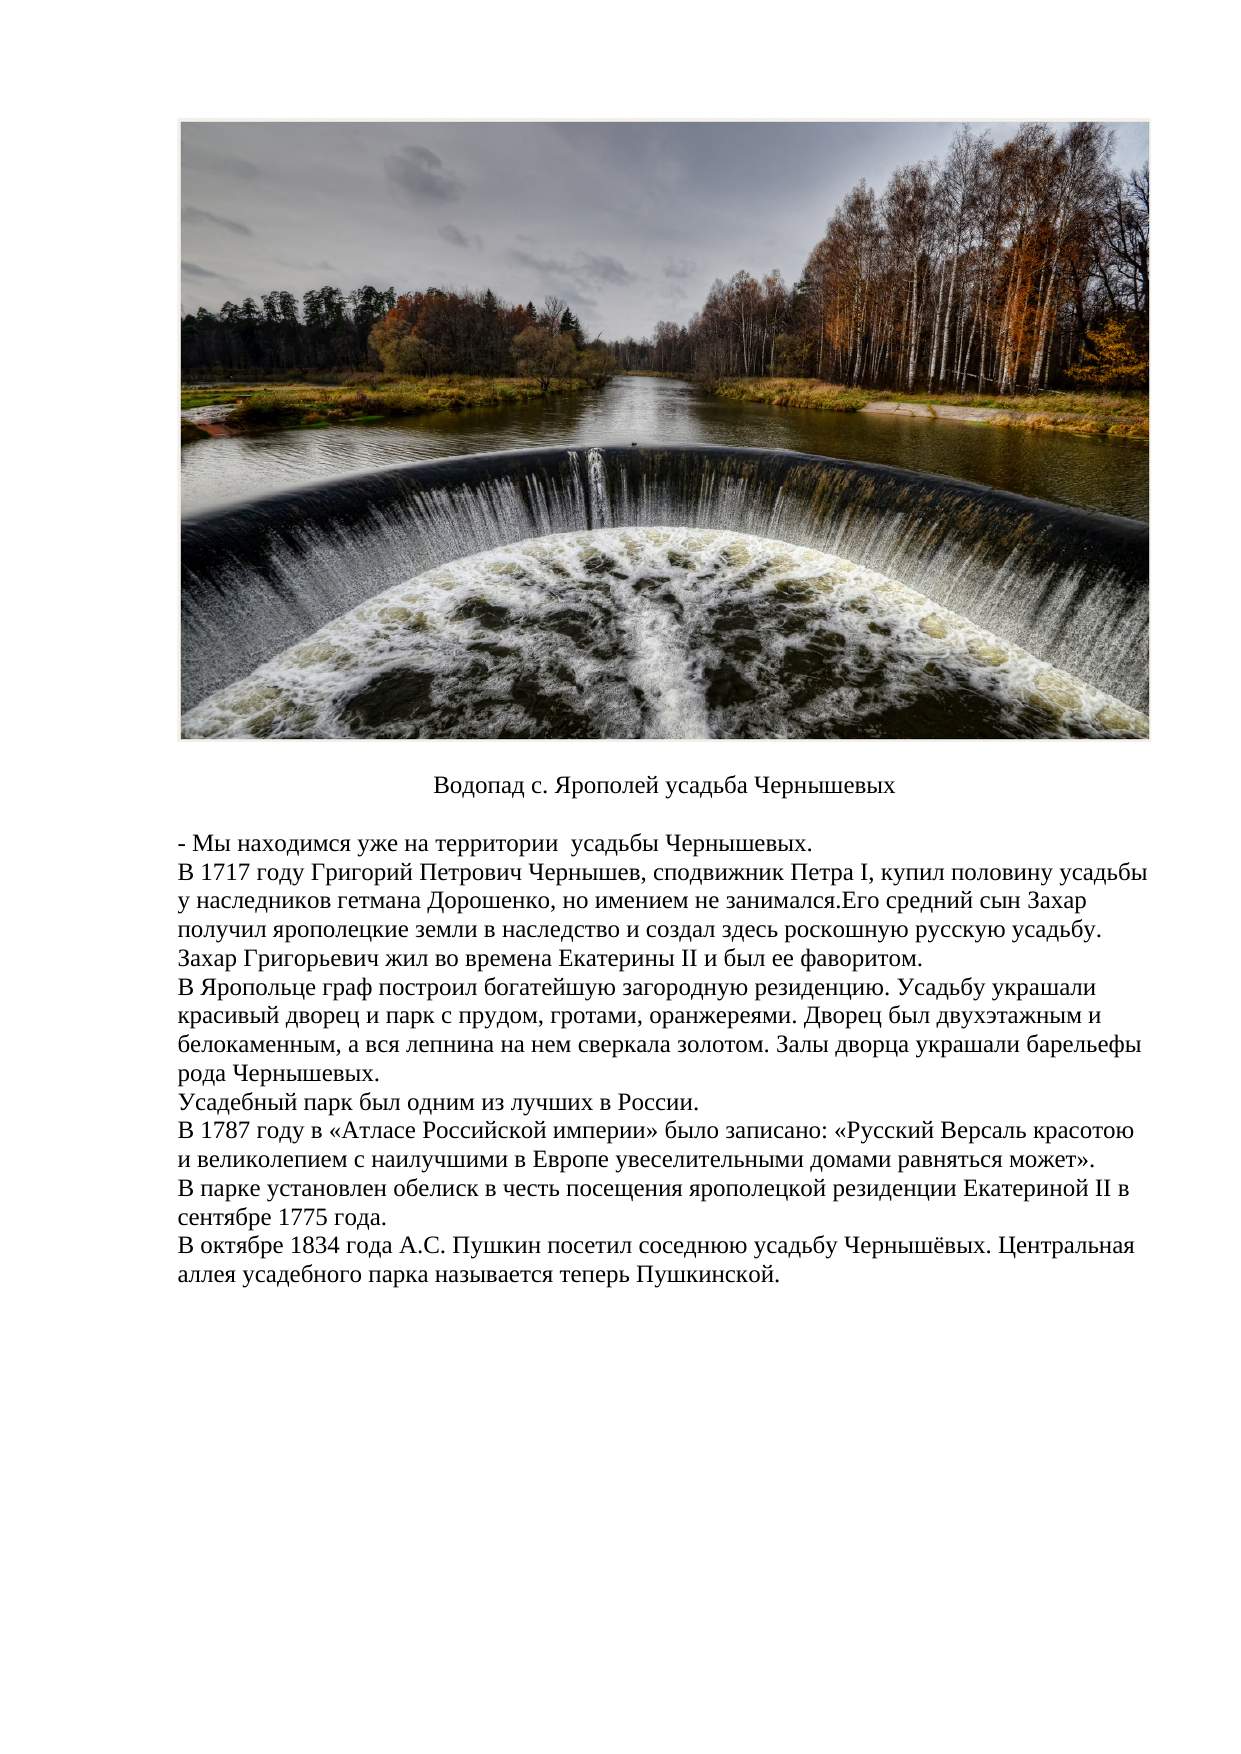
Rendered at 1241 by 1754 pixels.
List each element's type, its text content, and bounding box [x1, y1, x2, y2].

text В Яропольце граф построил богатейшую загородную резиденцию. Усадьбу украшали красивый дворец и парк с прудом, гротами, оранжереями. Дворец был двухэтажным и белокаменным, а вся лепнина на нем сверкала золотом. Залы дворца украшали барельефы рода Чернышевых. [177, 972, 1152, 1087]
text Захар Григорьевич жил во времена Екатерины II и был ее фаворитом. [177, 943, 1152, 972]
text В 1787 году в «Атласе Российской империи» было записано: «Русский Версаль красотою и великолепием с наилучшими в Европе увеселительными домами равняться может». [177, 1116, 1152, 1173]
text В 1717 году Григорий Петрович Чернышев, сподвижник Петра I, купил половину усадьбы у наследников гетмана Дорошенко, но имением не занимался.Его средний сын Захар получил ярополецкие земли в наследство и создал здесь роскошную русскую усадьбу. [177, 857, 1152, 943]
picture [177, 118, 1152, 742]
text В октябре 1834 года А.С. Пушкин посетил соседнюю усадьбу Чернышёвых. Центральная аллея усадебного парка называется теперь Пушкинской. [780, 1231, 1152, 1288]
text - Мы находимся уже на территории усадьбы Чернышевых. [177, 828, 1152, 857]
text Водопад с. Ярополей усадьба Чернышевых [177, 742, 1152, 799]
text Усадебный парк был одним из лучших в России. [177, 1087, 1152, 1116]
text В парке установлен обелиск в честь посещения ярополецкой резиденции Екатериной II в сентябре 1775 года. [177, 1173, 1152, 1231]
